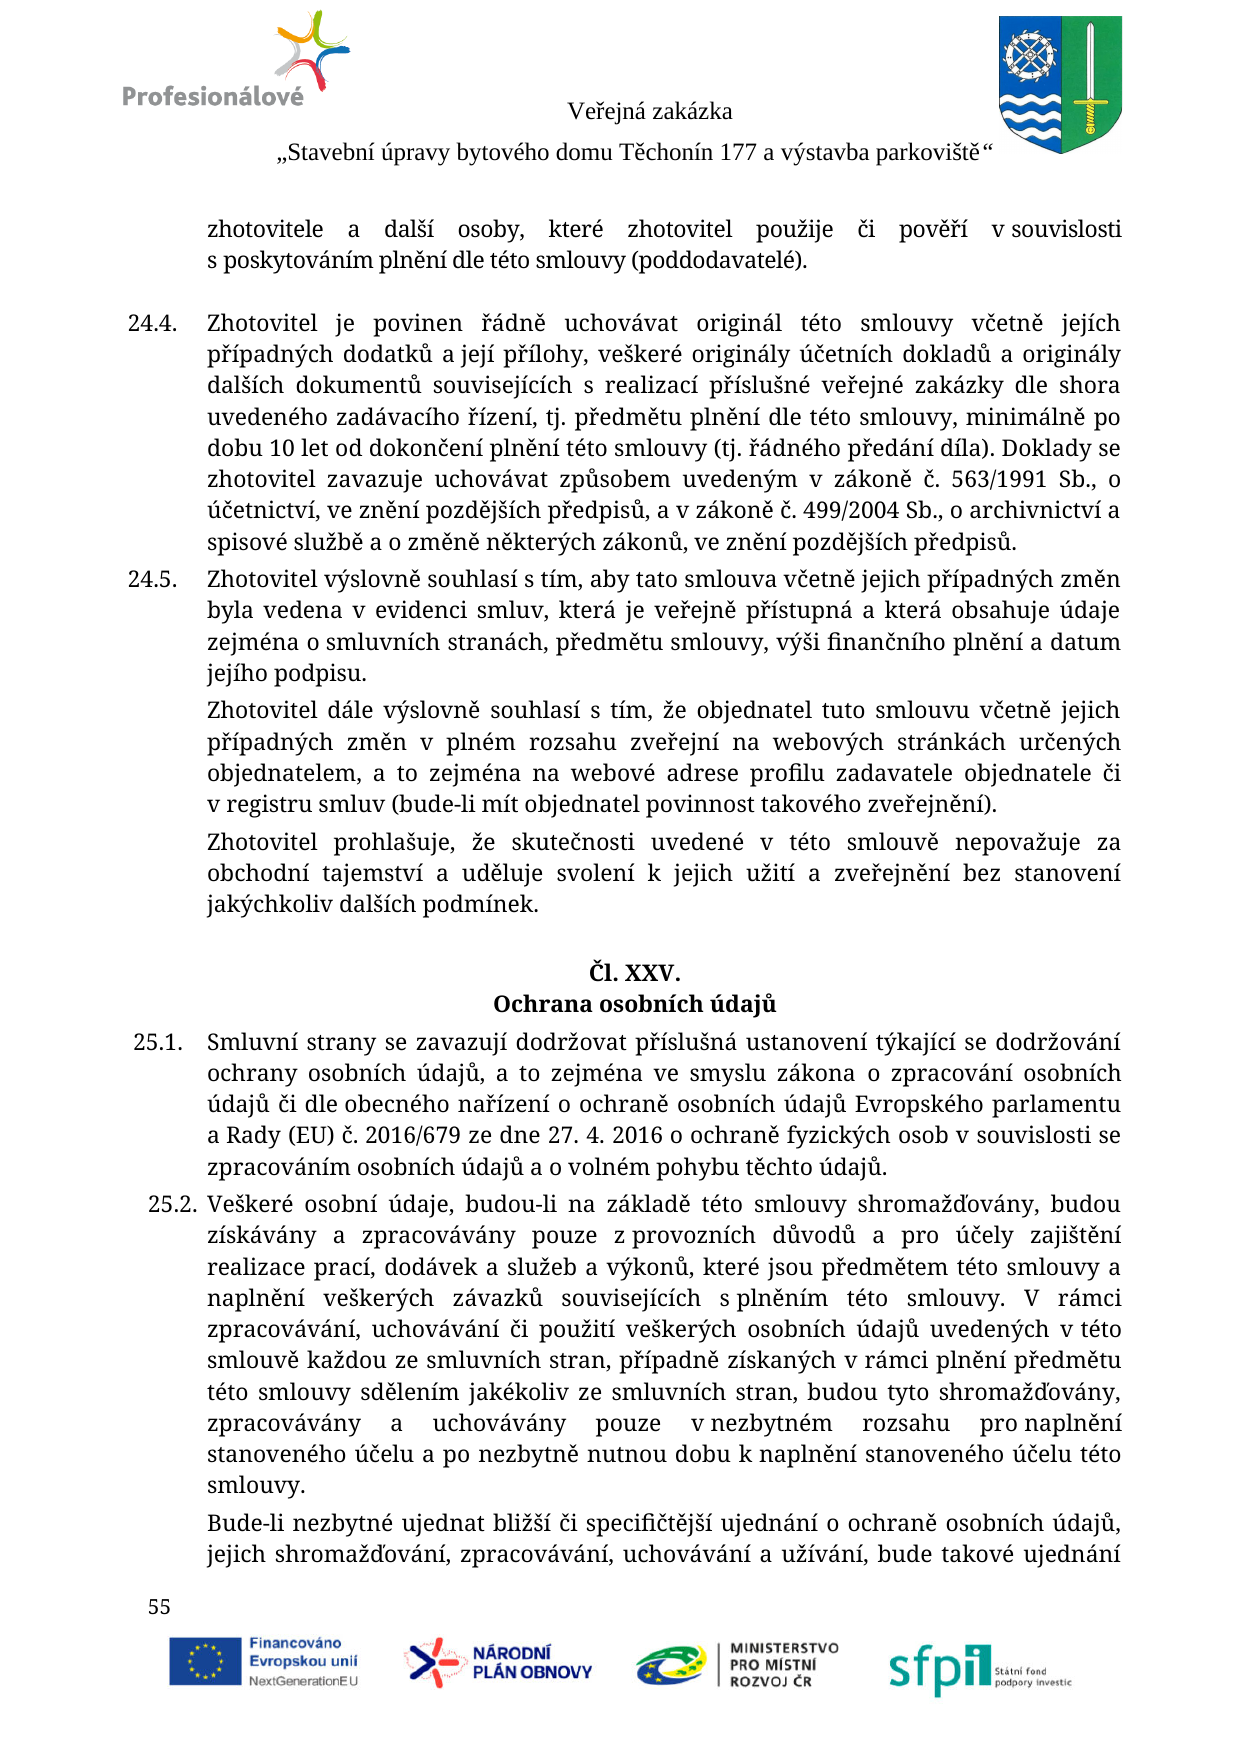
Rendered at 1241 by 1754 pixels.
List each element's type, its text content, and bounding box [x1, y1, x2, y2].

list Ochrana osobních údajů [148, 988, 1122, 1019]
list Zhotovitel je povinen řádně uchovávat originál této smlouvy včetně jejích případných dodatků a její přílohy, veškeré originály účetních dokladů a originály dalších dokumentů souvisejících s realizací příslušné veřejné zakázky dle shora uvedeného zadávacího řízení, tj. předmětu plnění dle této smlouvy, minimálně po dobu 10 let od dokončení plnění této smlouvy (tj. řádného předání díla). Doklady se zhotovitel zavazuje uchovávat způsobem uvedeným v zákoně č. 563/1991 Sb., o účetnictví, ve znění pozdějších předpisů, a v zákoně č. 499/2004 Sb., o archivnictví a spisové službě a o změně některých zákonů, ve znění pozdějších předpisů. [177, 307, 1122, 557]
picture [999, 16, 1123, 154]
list Zhotovitel výslovně souhlasí s tím, aby tato smlouva včetně jejich případných změn byla vedena v evidenci smluv, která je veřejně přístupná a která obsahuje údaje zejména o smluvních stranách, předmětu smlouvy, výši finančního plnění a datum jejího podpisu. [177, 563, 1122, 688]
picture [118, 1600, 1123, 1718]
list Zhotovitel prohlašuje, že skutečnosti uvedené v této smlouvě nepovažuje za obchodní tajemství a uděluje svolení k jejich užití a zveřejnění bez stanovení jakýchkoliv dalších podmínek. [207, 826, 1122, 919]
text 25.1. Smluvní strany se zavazují dodržovat příslušná ustanovení týkající se dodržování ochrany osobních údajů, a to zejména ve smyslu zákona o zpracování osobních údajů či dle obecného nařízení o ochraně osobních údajů Evropského parlamentu a Rady (EU) č. 2016/679 ze dne 27. 4. 2016 o ochraně fyzických osob v souvislosti se zpracováním osobních údajů a o volném pohybu těchto údajů. [133, 1026, 1122, 1182]
text 25.2. Veškeré osobní údaje, budou-li na základě této smlouvy shromažďovány, budou získávány a zpracovávány pouze z provozních důvodů a pro účely zajištění realizace prací, dodávek a služeb a výkonů, které jsou předmětem této smlouvy a naplnění veškerých závazků souvisejících s plněním této smlouvy. V rámci zpracovávání, uchovávání či použití veškerých osobních údajů uvedených v této smlouvě každou ze smluvních stran, případně získaných v rámci plnění předmětu této smlouvy sdělením jakékoliv ze smluvních stran, budou tyto shromažďovány, zpracovávány a uchovávány pouze v nezbytném rozsahu pro naplnění stanoveného účelu a po nezbytně nutnou dobu k naplnění stanoveného účelu této smlouvy. [148, 1188, 1122, 1501]
picture [105, 0, 363, 126]
list Zhotovitel dále výslovně souhlasí s tím, že objednatel tuto smlouvu včetně jejich případných změn v plném rozsahu zveřejní na webových stránkách určených objednatelem, a to zejména na webové adrese profilu zadavatele objednatele či v registru smluv (bude-li mít objednatel povinnost takového zveřejnění). [207, 694, 1122, 819]
subtitle Čl. XXV. [148, 957, 1122, 988]
